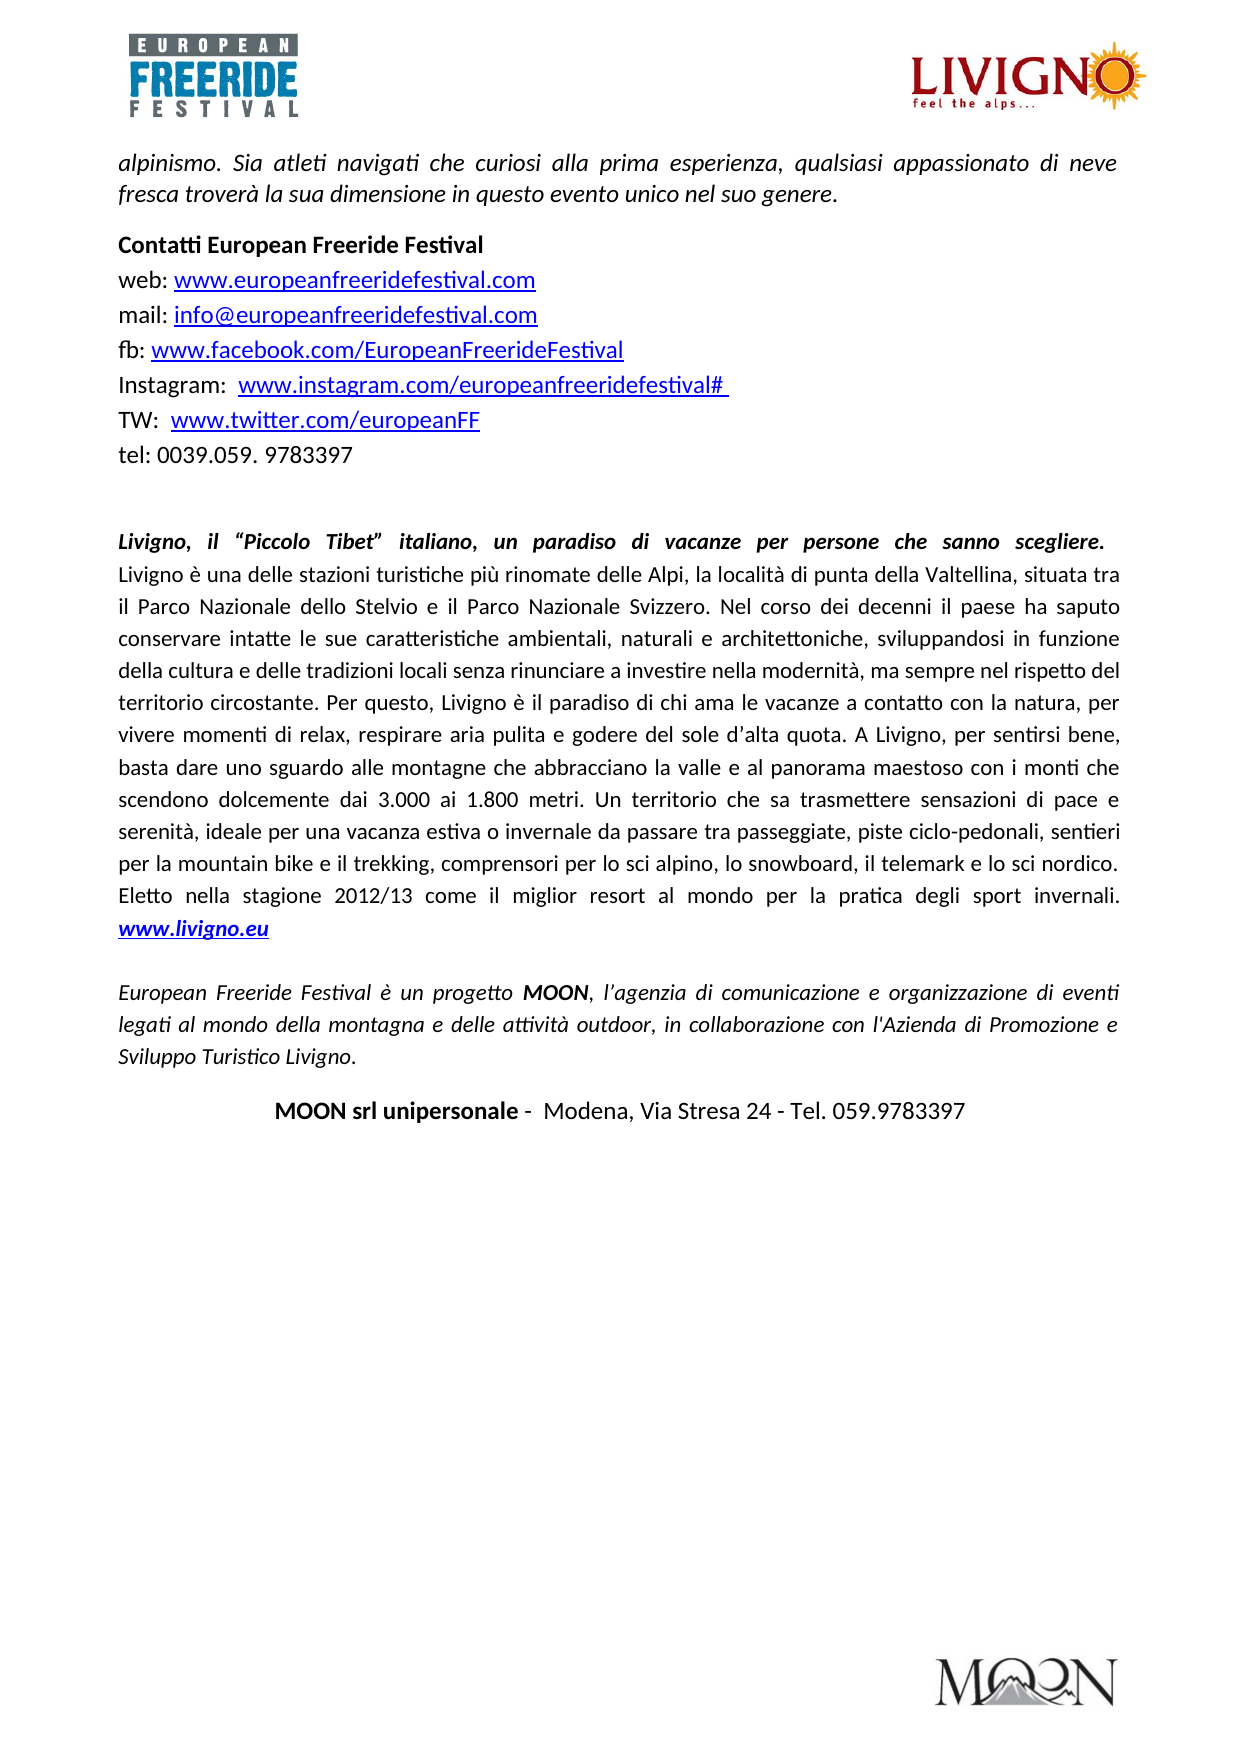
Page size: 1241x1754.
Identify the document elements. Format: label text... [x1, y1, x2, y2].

text Livigno, il “Piccolo Tibet” italiano, un paradiso di vacanze per persone che sanno scegliere. Livigno è una delle stazioni turistiche più rinomate delle Alpi, la località di punta della Valtellina, situata tra il Parco Nazionale dello Stelvio e il Parco Nazionale Svizzero. Nel corso dei decenni il paese ha saputo conservare intatte le sue caratteristiche ambientali, naturali e architettoniche, sviluppandosi in funzione della cultura e delle tradizioni locali senza rinunciare a investire nella modernità, ma sempre nel rispetto del territorio circostante. Per questo, Livigno è il paradiso di chi ama le vacanze a contatto con la natura, per vivere momenti di relax, respirare aria pulita e godere del sole d’alta quota. A Livigno, per sentirsi bene, basta dare uno sguardo alle montagne che abbracciano la valle e al panorama maestoso con i monti che scendono dolcemente dai 3.000 ai 1.800 metri. Un territorio che sa trasmettere sensazioni di pace e serenità, ideale per una vacanza estiva o invernale da passare tra passeggiate, piste ciclo-pedonali, sentieri per la mountain bike e il trekking, comprensori per lo sci alpino, lo snowboard, il telemark e lo sci nordico. Eletto nella stagione 2012/13 come il miglior resort al mondo per la pratica degli sport invernali. www.livigno.eu [118, 495, 1122, 942]
text Contatti European Freeride Festival web: www.europeanfreeridefestival.com mail: info@europeanfreeridefestival.com fb: www.facebook.com/EuropeanFreerideFestival Instagram: www.instagram.com/europeanfreeridefestival# TW: www.twitter.com/europeanFF tel: 0039.059. 9783397 [118, 229, 1122, 470]
picture [911, 42, 1147, 110]
picture [118, 25, 312, 127]
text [118, 148, 1122, 209]
text European Freeride Festival è un progetto MOON, l’agenzia di comunicazione e organizzazione di eventi legati al mondo della montagna e delle attività outdoor, in collaborazione con l'Azienda di Promozione e Sviluppo Turistico Livigno. [118, 978, 1122, 1071]
picture [933, 1655, 1123, 1707]
text MOON srl unipersonale - Modena, Via Stresa 24 - Tel. 059.9783397 [118, 1096, 1122, 1126]
